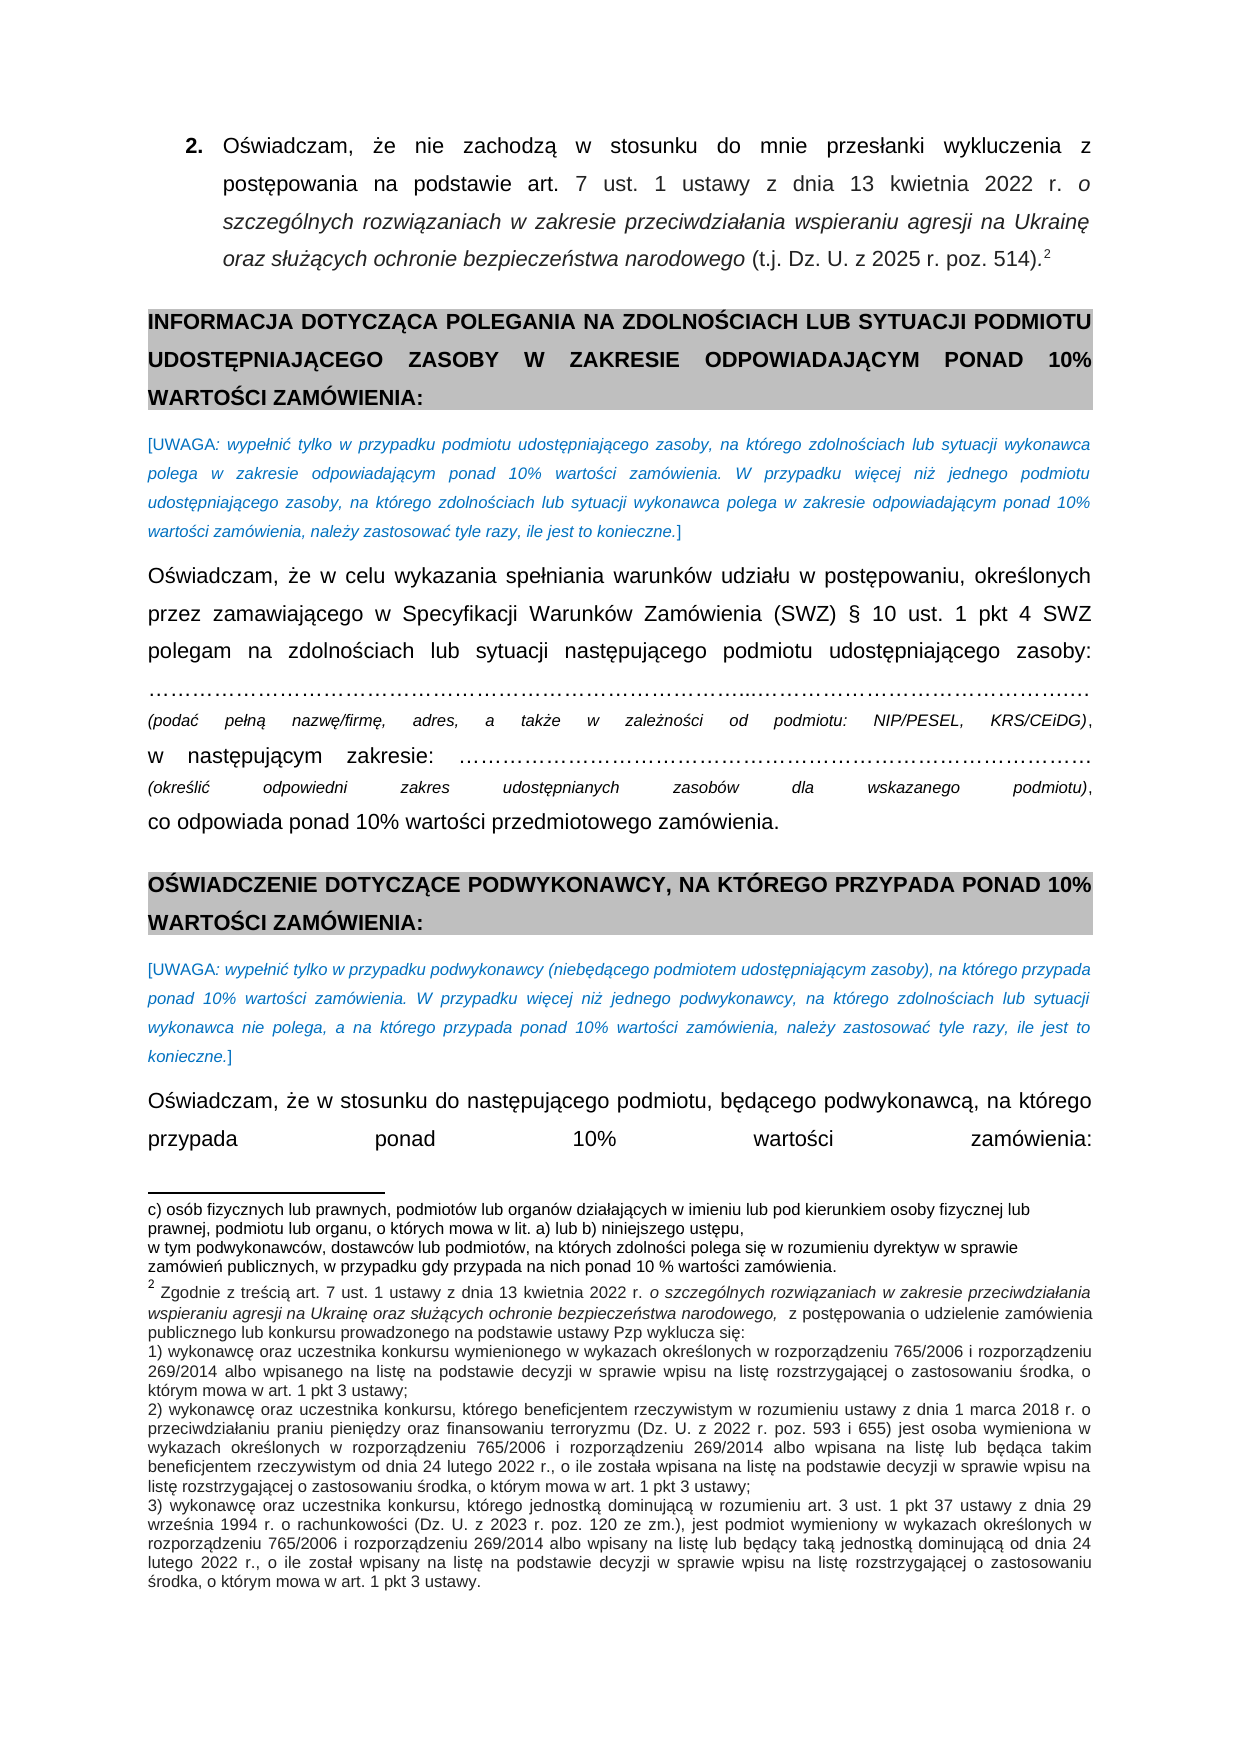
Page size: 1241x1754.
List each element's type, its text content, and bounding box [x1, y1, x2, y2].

text Oświadczam, że w celu wykazania spełniania warunków udziału w postępowaniu, określonych przez zamawiającego w Specyfikacji Warunków Zamówienia (SWZ) § 10 ust. 1 pkt 4 SWZ polegam na zdolnościach lub sytuacji następującego podmiotu udostępniającego zasoby: ………………………………………………………………………...…………………………………….… (podać pełną nazwę/firmę, adres, a także w zależności od podmiotu: NIP/PESEL, KRS/CEiDG), w następującym zakresie: …………………………………………………………………………… (określić odpowiedni zakres udostępnianych zasobów dla wskazanego podmiotu), co odpowiada ponad 10% wartości przedmiotowego zamówienia. [148, 563, 1093, 834]
text OŚWIADCZENIE DOTYCZĄCE PODWYKONAWCY, NA KTÓREGO PRZYPADA PONAD 10% WARTOŚCI ZAMÓWIENIA: [148, 872, 1093, 935]
text [UWAGA: wypełnić tylko w przypadku podmiotu udostępniającego zasoby, na którego zdolnościach lub sytuacji wykonawca polega w zakresie odpowiadającym ponad 10% wartości zamówienia. W przypadku więcej niż jednego podmiotu udostępniającego zasoby, na którego zdolnościach lub sytuacji wykonawca polega w zakresie odpowiadającym ponad 10% wartości zamówienia, należy zastosować tyle razy, ile jest to konieczne.] [148, 435, 1093, 541]
text INFORMACJA DOTYCZĄCA POLEGANIA NA ZDOLNOŚCIACH LUB SYTUACJI PODMIOTU UDOSTĘPNIAJĄCEGO ZASOBY W ZAKRESIE ODPOWIADAJĄCYM PONAD 10% WARTOŚCI ZAMÓWIENIA: [148, 309, 1093, 410]
list Oświadczam, że nie zachodzą w stosunku do mnie przesłanki wykluczenia z postępowania na podstawie art. 7 ust. 1 ustawy z dnia 13 kwietnia 2022 r. o szczególnych rozwiązaniach w zakresie przeciwdziałania wspieraniu agresji na Ukrainę oraz służących ochronie bezpieczeństwa narodowego (t.j. Dz. U. z 2025 r. poz. 514). [185, 133, 1093, 272]
text Oświadczam, że w stosunku do następującego podmiotu, będącego podwykonawcą, na którego przypada ponad 10% wartości zamówienia: …………………………………………………………………………………………….………..….…… (podać pełną nazwę/firmę, adres, a także w zależności od podmiotu: NIP/PESEL, KRS/CEiDG), nie zachodzą podstawy wykluczenia z postępowania o udzielenie zamówienia przewidziane w art. 5k rozporządzenia 833/2014 w brzmieniu nadanym rozporządzeniem 2022/576. [148, 1088, 1093, 1151]
text [UWAGA: wypełnić tylko w przypadku podwykonawcy (niebędącego podmiotem udostępniającym zasoby), na którego przypada ponad 10% wartości zamówienia. W przypadku więcej niż jednego podwykonawcy, na którego zdolnościach lub sytuacji wykonawca nie polega, a na którego przypada ponad 10% wartości zamówienia, należy zastosować tyle razy, ile jest to konieczne.] [148, 960, 1093, 1066]
